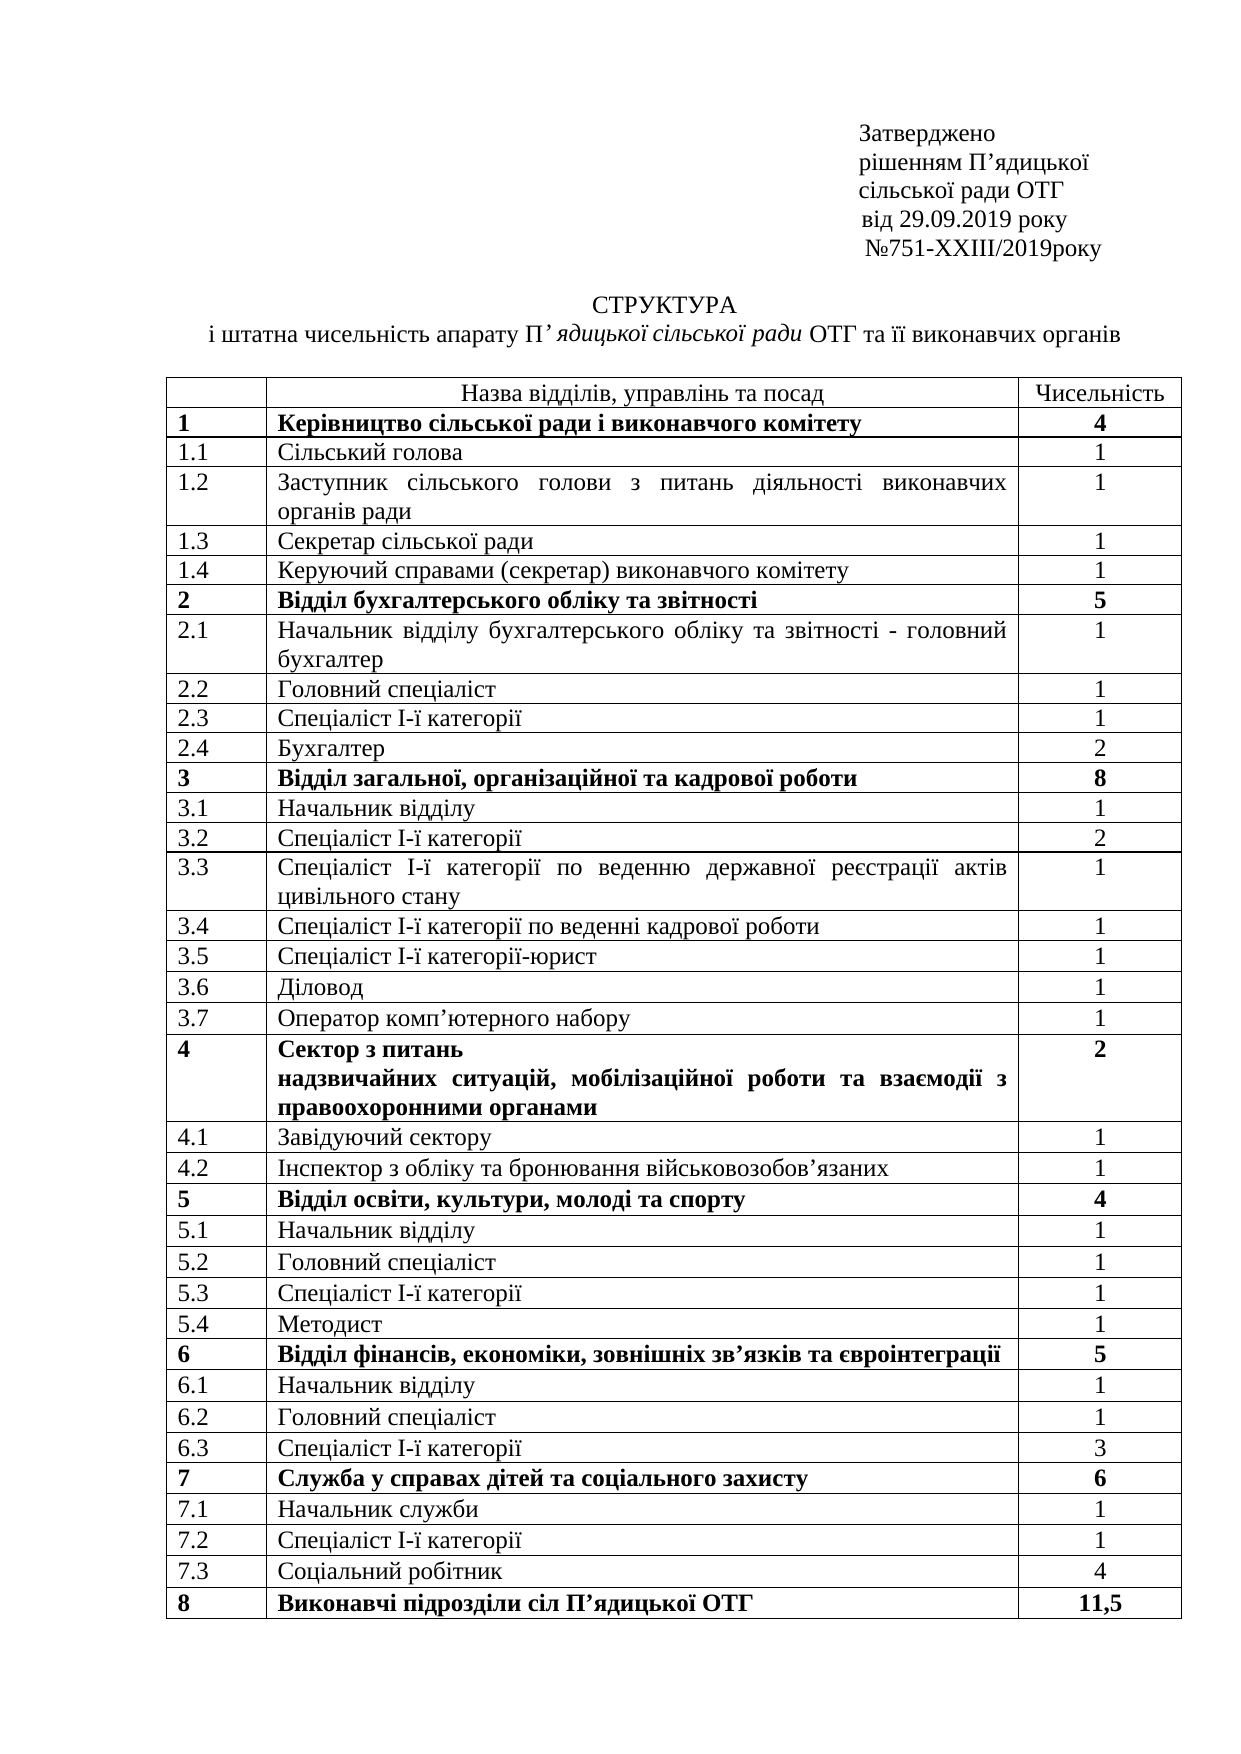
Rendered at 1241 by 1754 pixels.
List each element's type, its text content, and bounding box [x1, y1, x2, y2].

table_cell 1 [1019, 438, 1181, 466]
table_cell Начальник служби [267, 1494, 1018, 1524]
table_cell 5.4 [167, 1309, 266, 1338]
table_cell 6 [1019, 1463, 1181, 1493]
table_cell Заступник сільського голови з питань діяльності виконавчих органів ради [267, 467, 1018, 525]
table_cell 1 [1019, 1370, 1181, 1401]
table_cell 7.1 [167, 1494, 266, 1524]
table_cell 2 [1019, 733, 1181, 762]
table_cell 1 [1019, 1003, 1181, 1033]
table_cell 4 [1019, 408, 1181, 436]
table_cell Спеціаліст І-ї категорії-юрист [267, 941, 1018, 971]
table_cell 1 [1019, 1494, 1181, 1524]
table_cell 5.2 [167, 1247, 266, 1277]
table_cell 1.4 [167, 556, 266, 584]
table_cell 6.2 [167, 1402, 266, 1432]
table_cell 3.7 [167, 1003, 266, 1033]
table_cell 1 [1019, 467, 1181, 525]
table_cell Головний спеціаліст [267, 674, 1018, 702]
table_cell Соціальний робітник [267, 1556, 1018, 1587]
text рішенням П’ядицької [177, 147, 1152, 176]
table_cell 3.4 [167, 911, 266, 940]
table_cell Сектор з питань надзвичайних ситуацій, мобілізаційної роботи та взаємодії з правоохоронними органами [267, 1035, 1018, 1121]
table_cell 2.4 [167, 733, 266, 762]
table_cell 1.2 [167, 467, 266, 525]
table_header Назва відділів, управлінь та посад [267, 378, 1018, 407]
table_cell Керівництво сільської ради і виконавчого комітету [267, 408, 1018, 436]
table_cell Відділ фінансів, економіки, зовнішніх зв’язків та євроінтеграції [267, 1339, 1018, 1369]
table_cell Завідуючий сектору [267, 1122, 1018, 1152]
table_cell Діловод [267, 972, 1018, 1002]
table_cell 1 [1019, 853, 1181, 910]
table_cell 5.3 [167, 1278, 266, 1308]
table_cell Спеціаліст І-ї категорії [267, 1433, 1018, 1462]
table_cell 1 [1019, 941, 1181, 971]
table_cell 3.5 [167, 941, 266, 971]
table_cell 1.1 [167, 438, 266, 466]
table_cell 1 [1019, 1247, 1181, 1277]
text СТРУКТУРА [177, 291, 1152, 319]
table_cell 1 [1019, 1402, 1181, 1432]
table_cell Начальник відділу [267, 793, 1018, 822]
table_cell 1 [1019, 526, 1181, 554]
table_header Чисельність [1019, 378, 1181, 407]
table_cell 3.1 [167, 793, 266, 822]
table_cell Методист [267, 1309, 1018, 1338]
table_cell Начальник відділу бухгалтерського обліку та звітності - головний бухгалтер [267, 615, 1018, 673]
table_cell 2.2 [167, 674, 266, 702]
table_cell 7.3 [167, 1556, 266, 1587]
table_cell 6 [167, 1339, 266, 1369]
table_cell Оператор комп’ютерного набору [267, 1003, 1018, 1033]
table_cell 8 [167, 1588, 266, 1618]
table_cell 1 [1019, 793, 1181, 822]
table_cell Секретар сільської ради [267, 526, 1018, 554]
table_cell 1 [167, 408, 266, 436]
table_cell Начальник відділу [267, 1370, 1018, 1401]
table_cell 3.6 [167, 972, 266, 1002]
table_cell Відділ бухгалтерського обліку та звітності [267, 585, 1018, 614]
table_cell 1 [1019, 556, 1181, 584]
table_cell 3 [167, 763, 266, 792]
table_cell 11,5 [1019, 1588, 1181, 1618]
table_cell 1 [1019, 1309, 1181, 1338]
table_cell Відділ загальної, організаційної та кадрової роботи [267, 763, 1018, 792]
table_cell 1 [1019, 1525, 1181, 1555]
table_cell 2.1 [167, 615, 266, 673]
table_cell 2 [1019, 1035, 1181, 1121]
table_cell Виконавчі підрозділи сіл П’ядицької ОТГ [267, 1588, 1018, 1618]
table_cell 4 [1019, 1184, 1181, 1214]
table_cell 5.1 [167, 1216, 266, 1246]
table_cell 1 [1019, 972, 1181, 1002]
table_cell 1 [1019, 1153, 1181, 1183]
table_cell 8 [1019, 763, 1181, 792]
table_cell 1 [1019, 704, 1181, 732]
table_cell 1 [1019, 615, 1181, 673]
text Затверджено [177, 118, 1152, 147]
table_cell 6.1 [167, 1370, 266, 1401]
table_cell 5 [1019, 585, 1181, 614]
table_cell 6.3 [167, 1433, 266, 1462]
table_cell 5 [167, 1184, 266, 1214]
table_cell 1.3 [167, 526, 266, 554]
text і штатна чисельність апарату П ОТГ та її виконавчих органів [177, 319, 1152, 348]
table_header [167, 378, 266, 407]
table_cell 4.1 [167, 1122, 266, 1152]
table_cell 4.2 [167, 1153, 266, 1183]
table_cell Сільський голова [267, 438, 1018, 466]
table_cell 5 [1019, 1339, 1181, 1369]
table_cell 3 [1019, 1433, 1181, 1462]
table_cell 1 [1019, 1216, 1181, 1246]
table_cell Служба у справах дітей та соціального захисту [267, 1463, 1018, 1493]
table_cell 1 [1019, 1122, 1181, 1152]
table_cell Спеціаліст І-ї категорії [267, 823, 1018, 851]
table_cell Керуючий справами (секретар) виконавчого комітету [267, 556, 1018, 584]
table_cell Спеціаліст І-ї категорії [267, 1525, 1018, 1555]
table_cell Спеціаліст І-ї категорії по веденні кадрової роботи [267, 911, 1018, 940]
table_cell Головний спеціаліст [267, 1402, 1018, 1432]
table_cell Спеціаліст І-ї категорії по веденню державної реєстрації актів цивільного стану [267, 853, 1018, 910]
table_cell 3.2 [167, 823, 266, 851]
table_cell 2 [167, 585, 266, 614]
table_cell 2 [1019, 823, 1181, 851]
table_cell 1 [1019, 674, 1181, 702]
table_cell 2.3 [167, 704, 266, 732]
table_cell Головний спеціаліст [267, 1247, 1018, 1277]
table_cell Начальник відділу [267, 1216, 1018, 1246]
text сільської ради ОТГ [177, 176, 1152, 204]
table_cell 1 [1019, 911, 1181, 940]
text №751-XXIII/2019року [177, 233, 1152, 262]
table_cell 3.3 [167, 853, 266, 910]
table_cell Відділ освіти, культури, молоді та спорту [267, 1184, 1018, 1214]
table_cell 4 [167, 1035, 266, 1121]
table_cell 7.2 [167, 1525, 266, 1555]
table_cell 4 [1019, 1556, 1181, 1587]
table_cell Бухгалтер [267, 733, 1018, 762]
text від 29.09.2019 року [177, 204, 1152, 233]
table_cell Інспектор з обліку та бронювання військовозобов’язаних [267, 1153, 1018, 1183]
table_cell 7 [167, 1463, 266, 1493]
table_cell 1 [1019, 1278, 1181, 1308]
table_cell Спеціаліст І-ї категорії [267, 704, 1018, 732]
table_cell Спеціаліст І-ї категорії [267, 1278, 1018, 1308]
